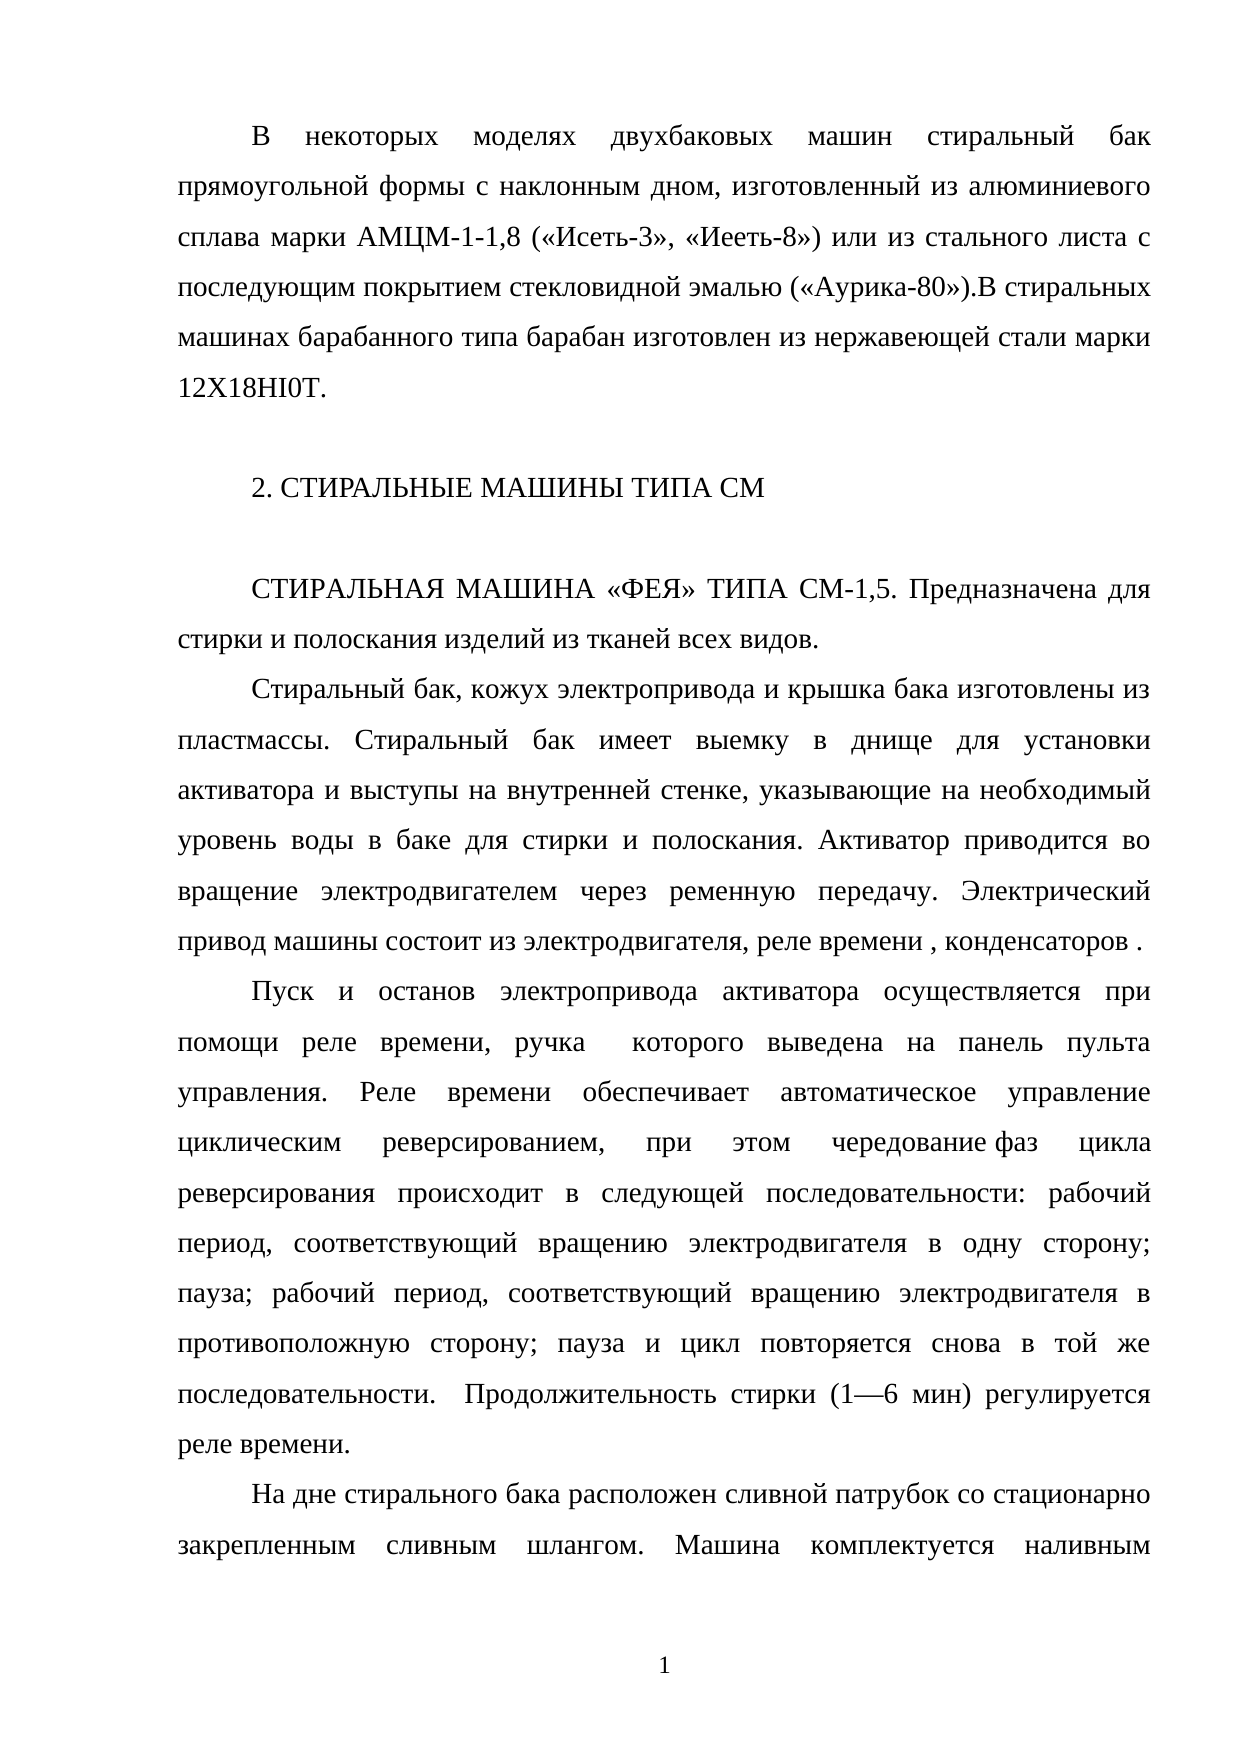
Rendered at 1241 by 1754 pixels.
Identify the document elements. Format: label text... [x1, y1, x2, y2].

text СТИРАЛЬНАЯ МАШИНА «ФЕЯ» ТИПА СМ-1,5. Предназначена для стирки и полоскания изделий из тканей всех видов. [177, 571, 1152, 655]
text В некоторых моделях двухбаковых машин стиральный бак прямоугольной формы с наклонным дном, изготовленный из алюминиевого сплава марки АМЦМ-1-1,8 («Исеть-3», «Иееть-8») или из стального листа с последующим покрытием стекловидной эмалью («Аурика-80»).В стиральных машинах барабанного типа барабан изготовлен из нержавеющей стали марки 12X18HI0T. [177, 118, 1152, 403]
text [177, 1477, 1152, 1560]
subtitle 2. СТИРАЛЬНЫЕ МАШИНЫ ТИПА СМ [177, 470, 1152, 504]
text Стиральный бак, кожух электропривода и крышка бака изготовлены из пластмассы. Стиральный бак имеет выемку в днище для установки активатора и выступы на внутренней стенке, указывающие на необходимый уровень воды в баке для стирки и полоскания. Активатор приводится во вращение электродвигателем через ременную передачу. Электрический привод машины состоит из электродвигателя, реле времени , конденсаторов . [177, 672, 1152, 957]
text Пуск и останов электропривода активатора осуществляется при помощи реле времени, ручка которого выведена на панель пульта управления. Реле времени обеспечивает автоматическое управление циклическим реверсированием, при этом чередование фаз цикла реверсирования происходит в следующей последовательности: рабочий период, соответствующий вращению электродвигателя в одну сторону; пауза; рабочий период, соответствующий вращению электродвигателя в противоположную сторону; пауза и цикл повторяется снова в той же последовательности. Продолжительность стирки (1—6 мин) регулируется реле времени. [177, 973, 1152, 1460]
